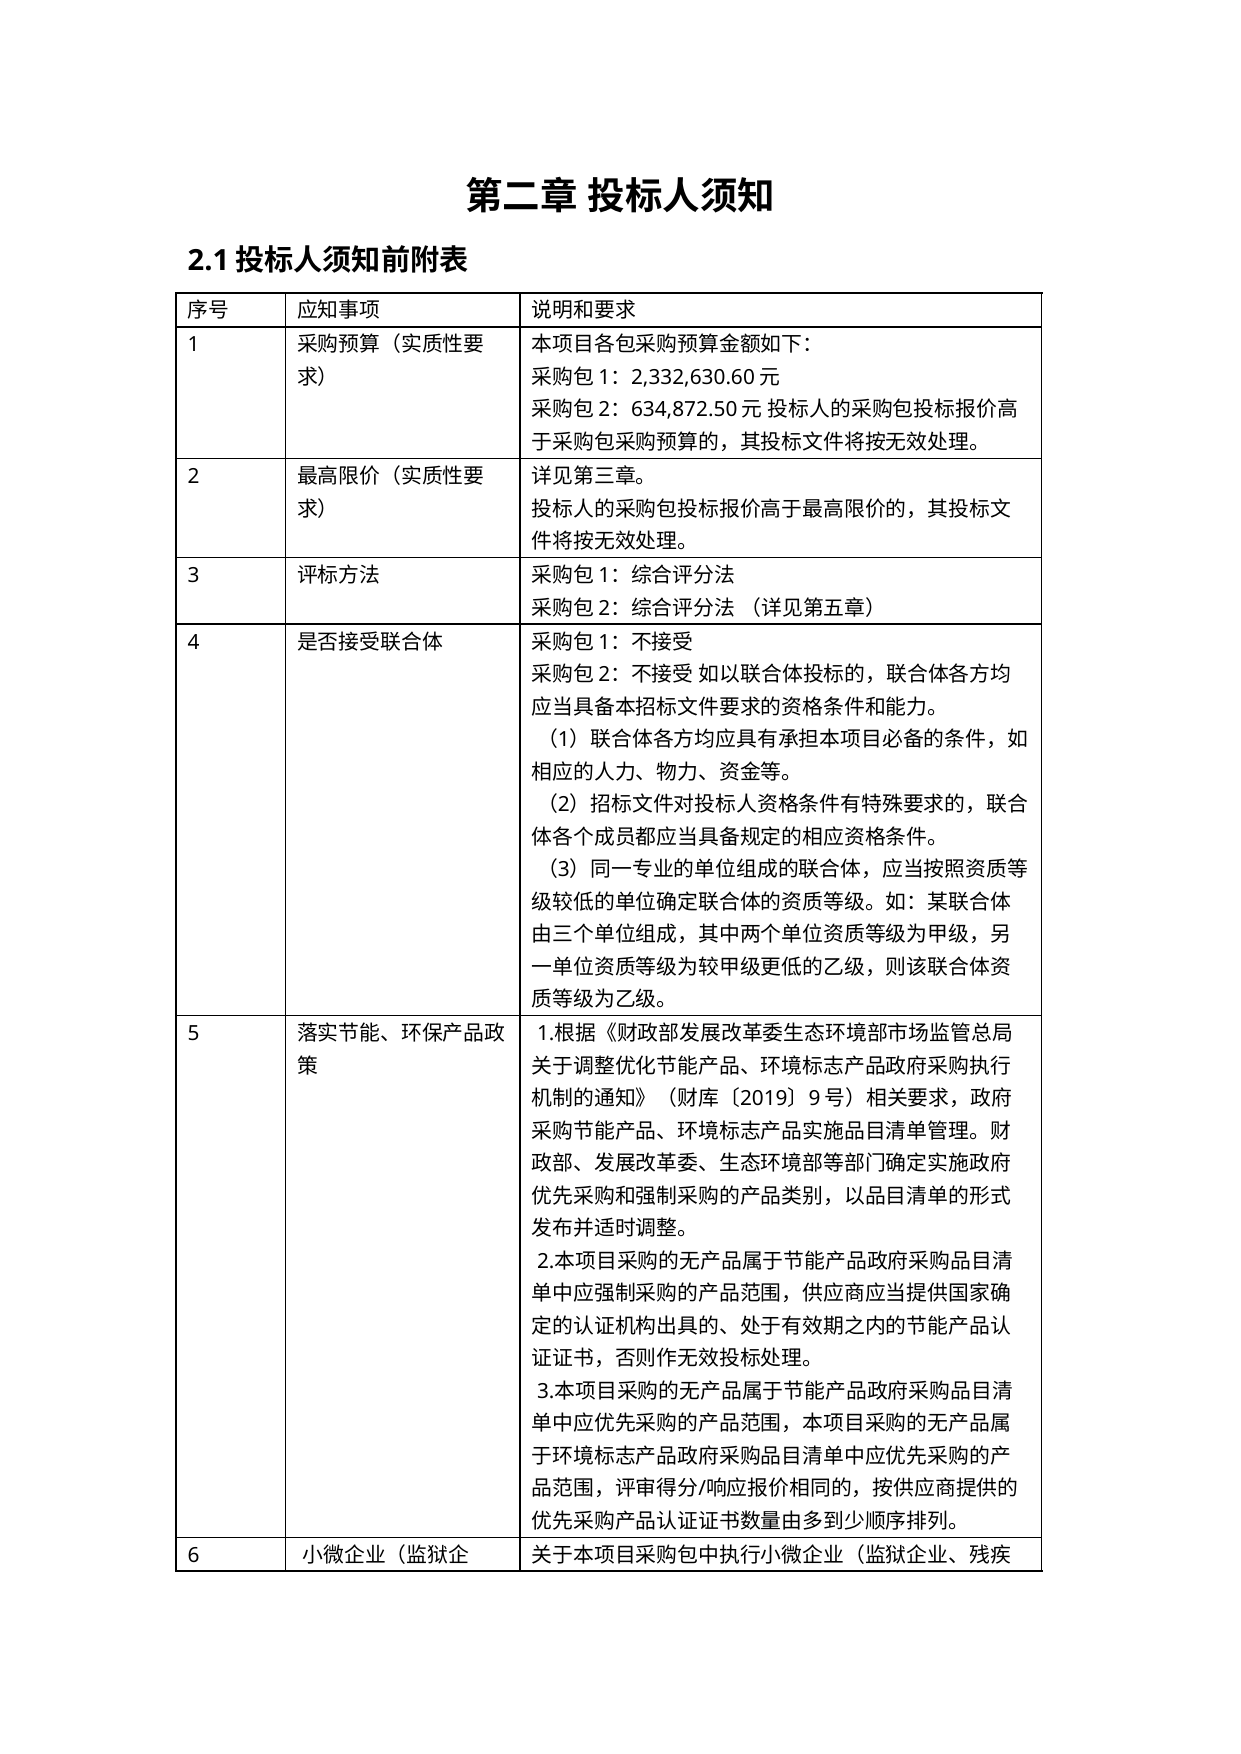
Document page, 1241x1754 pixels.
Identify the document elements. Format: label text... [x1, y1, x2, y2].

table_cell 本项目各包采购预算金额如下： 采购包1：2,332,630.60元 采购包2：634,872.50元 投标人的采购包投标报价高于采购包采购预算的，其投标文件将按无效处理。 [521, 328, 1041, 458]
table_cell 采购包1：综合评分法 采购包2：综合评分法 （详见第五章） [521, 558, 1041, 623]
table_cell 最高限价（实质性要求） [286, 459, 519, 557]
table_cell 6 [177, 1538, 285, 1570]
table_cell 详见第三章。 投标人的采购包投标报价高于最高限价的，其投标文件将按无效处理。 [521, 459, 1041, 557]
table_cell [286, 1538, 519, 1570]
table_cell 采购预算（实质性要求） [286, 328, 519, 458]
table_header 说明和要求 [521, 294, 1041, 326]
table_cell 4 [177, 625, 285, 1015]
table_header 应知事项 [286, 294, 519, 326]
table_cell 评标方法 [286, 558, 519, 623]
table_cell 落实节能、环保产品政策 [286, 1016, 519, 1536]
table_cell 采购包1：不接受 采购包2：不接受 如以联合体投标的，联合体各方均应当具备本招标文件要求的资格条件和能力。 （1）联合体各方均应具有承担本项目必备的条件，如相应的人力、物力、资金等。 （2）招标文件对投标人资格条件有特殊要求的，联合体各个成员都应当具备规定的相应资格条件。 （3）同一专业的单位组成的联合体，应当按照资质等级较低的单位确定联合体的资质等级。如：某联合体由三个单位组成，其中两个单位资质等级为甲级，另一单位资质等级为较甲级更低的乙级，则该联合体资质等级为乙级。 [521, 625, 1041, 1015]
table_cell 2 [177, 459, 285, 557]
table_cell 5 [177, 1016, 285, 1536]
table_cell 1.根据《财政部发展改革委生态环境部市场监管总局关于调整优化节能产品、环境标志产品政府采购执行机制的通知》（财库〔2019〕9号）相关要求，政府采购节能产品、环境标志产品实施品目清单管理。财政部、发展改革委、生态环境部等部门确定实施政府优先采购和强制采购的产品类别，以品目清单的形式发布并适时调整。 2.本项目采购的无产品属于节能产品政府采购品目清单中应强制采购的产品范围，供应商应当提供国家确定的认证机构出具的、处于有效期之内的节能产品认证证书，否则作无效投标处理。 3.本项目采购的无产品属于节能产品政府采购品目清单中应优先采购的产品范围，本项目采购的无产品属于环境标志产品政府采购品目清单中应优先采购的产品范围，评审得分/响应报价相同的，按供应商提供的优先采购产品认证证书数量由多到少顺序排列。 [521, 1016, 1041, 1536]
table_cell 是否接受联合体 [286, 625, 519, 1015]
table_header 序号 [177, 294, 285, 326]
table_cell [521, 1538, 1041, 1570]
text 第二章 投标人须知 [187, 162, 1053, 227]
table_cell 1 [177, 328, 285, 458]
text 2.1投标人须知前附表 [187, 227, 1053, 292]
table_cell 3 [177, 558, 285, 623]
